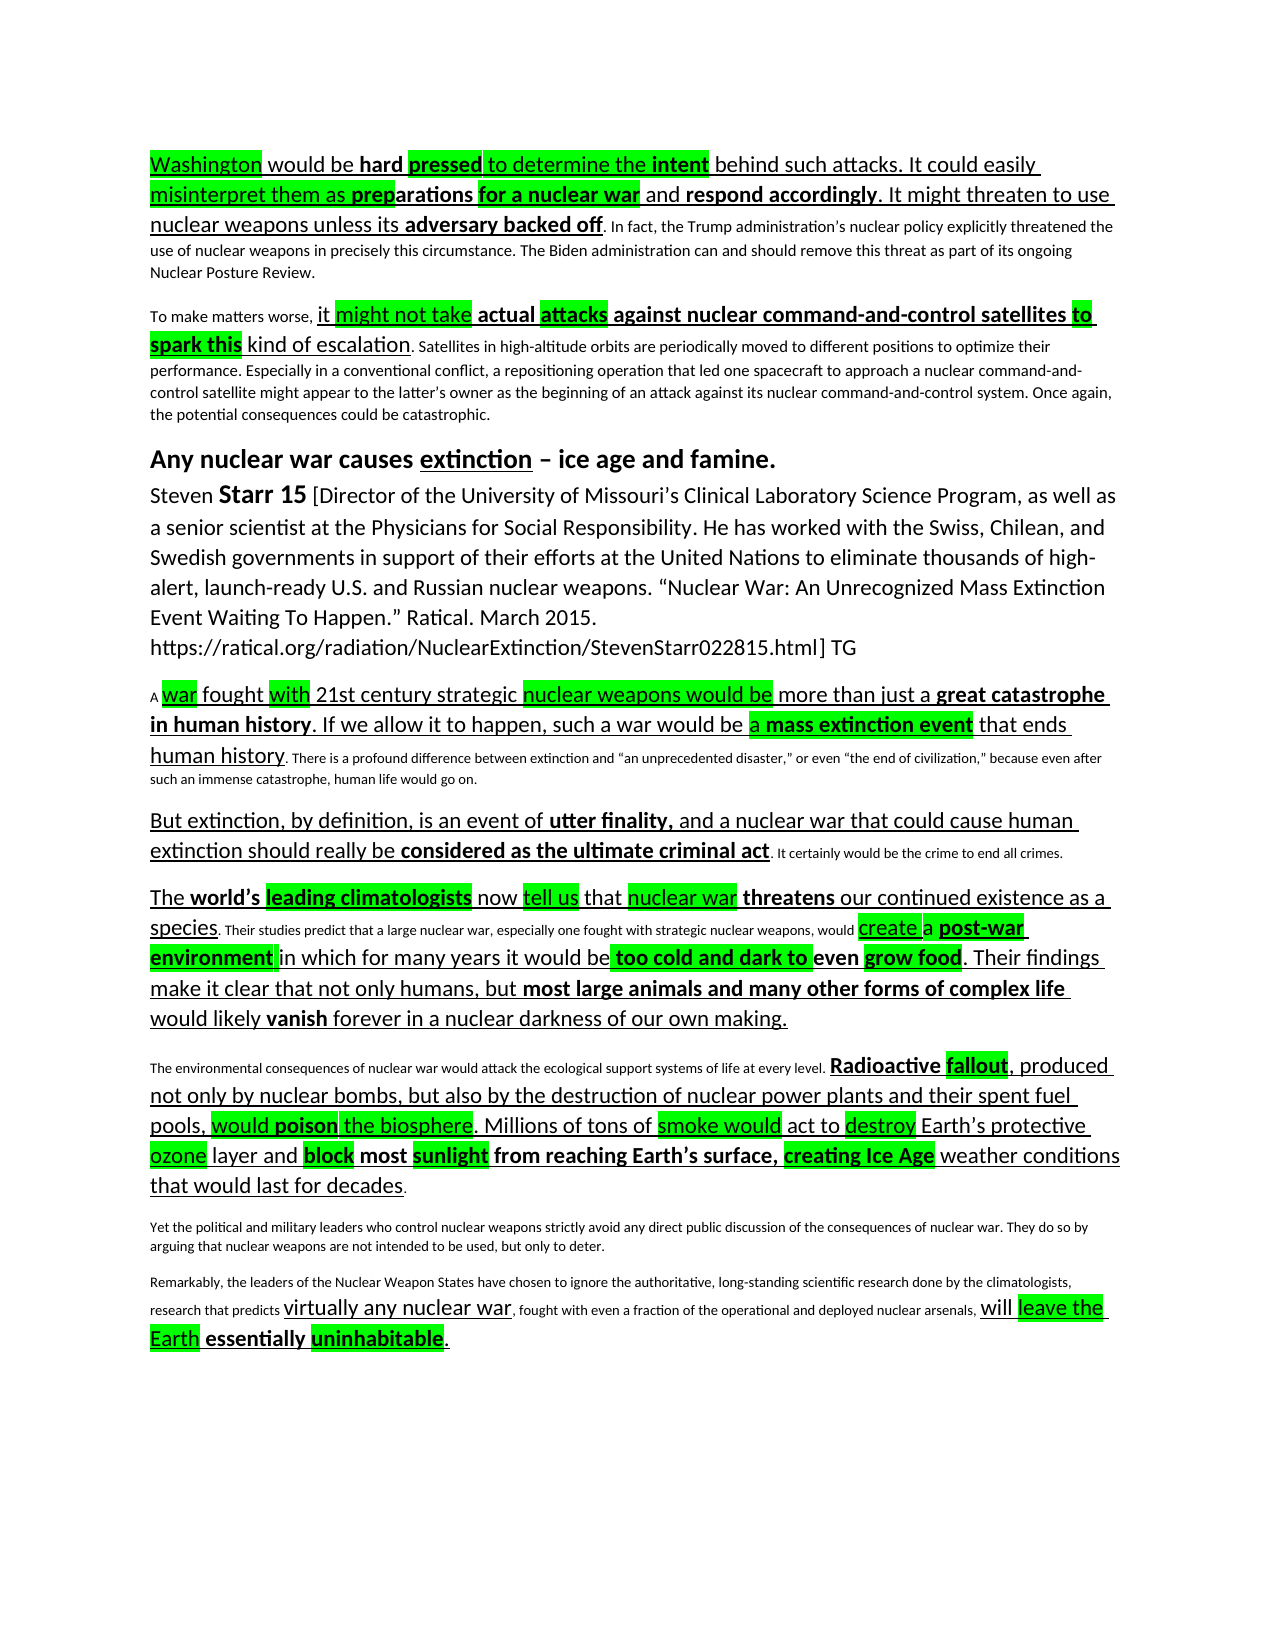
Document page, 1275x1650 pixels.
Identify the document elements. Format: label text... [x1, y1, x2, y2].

subtitle Any nuclear war causes extinction – ice age and famine. [150, 442, 1125, 476]
text Yet the political and military leaders who control nuclear weapons strictly avoid any direct public discussion of the consequences of nuclear war. They do so by arguing that nuclear weapons are not intended to be used, but only to deter. [150, 1218, 1125, 1256]
text A war fought with 21st century strategic nuclear weapons would be more than just a great catastrophe in human history. If we allow it to happen, such a war would be a mass extinction event that ends human history. There is a profound difference between extinction and “an unprecedented disaster,” or even “the end of civilization,” because even after such an immense catastrophe, human life would go on. [150, 680, 1125, 788]
text Steven Starr 15 [Director of the University of Missouri’s Clinical Laboratory Science Program, as well as a senior scientist at the Physicians for Social Responsibility. He has worked with the Swiss, Chilean, and Swedish governments in support of their efforts at the United Nations to eliminate thousands of high-alert, launch-ready U.S. and Russian nuclear weapons. “Nuclear War: An Unrecognized Mass Extinction Event Waiting To Happen.” Ratical. March 2015. https://ratical.org/radiation/NuclearExtinction/StevenStarr022815.html] TG [150, 477, 1125, 662]
text But extinction, by definition, is an event of utter finality, and a nuclear war that could cause human extinction should really be considered as the ultimate criminal act. It certainly would be the crime to end all crimes. [150, 806, 1125, 864]
text Remarkably, the leaders of the Nuclear Weapon States have chosen to ignore the authoritative, long-standing scientific research done by the climatologists, research that predicts virtually any nuclear war, fought with even a fraction of the operational and deployed nuclear arsenals, will leave the Earth essentially uninhabitable. [150, 1273, 1125, 1352]
text The environmental consequences of nuclear war would attack the ecological support systems of life at every level. Radioactive fallout, produced not only by nuclear bombs, but also by the destruction of nuclear power plants and their spent fuel pools, would poison the biosphere. Millions of tons of smoke would act to destroy Earth’s protective ozone layer and block most sunlight from reaching Earth’s surface, creating Ice Age weather conditions that would last for decades. [150, 1051, 1125, 1200]
text To make matters worse, it might not take actual attacks against nuclear command-and-control satellites to spark this kind of escalation. Satellites in high-altitude orbits are periodically moved to different positions to optimize their performance. Especially in a conventional conflict, a repositioning operation that led one spacecraft to approach a nuclear command-and-control satellite might appear to the latter’s owner as the beginning of an attack against its nuclear command-and-control system. Once again, the potential consequences could be catastrophic. [150, 300, 1125, 424]
text Washington would be hard pressed to determine the intent behind such attacks. It could easily misinterpret them as preparations for a nuclear war and respond accordingly. It might threaten to use nuclear weapons unless its adversary backed off. In fact, the Trump administration’s nuclear policy explicitly threatened the use of nuclear weapons in precisely this circumstance. The Biden administration can and should remove this threat as part of its ongoing Nuclear Posture Review. [150, 150, 1125, 282]
text The world’s leading climatologists now tell us that nuclear war threatens our continued existence as a species. Their studies predict that a large nuclear war, especially one fought with strategic nuclear weapons, would create a post-war environment in which for many years it would be too cold and dark to even grow food. Their findings make it clear that not only humans, but most large animals and many other forms of complex life would likely vanish forever in a nuclear darkness of our own making. [150, 883, 1125, 1032]
